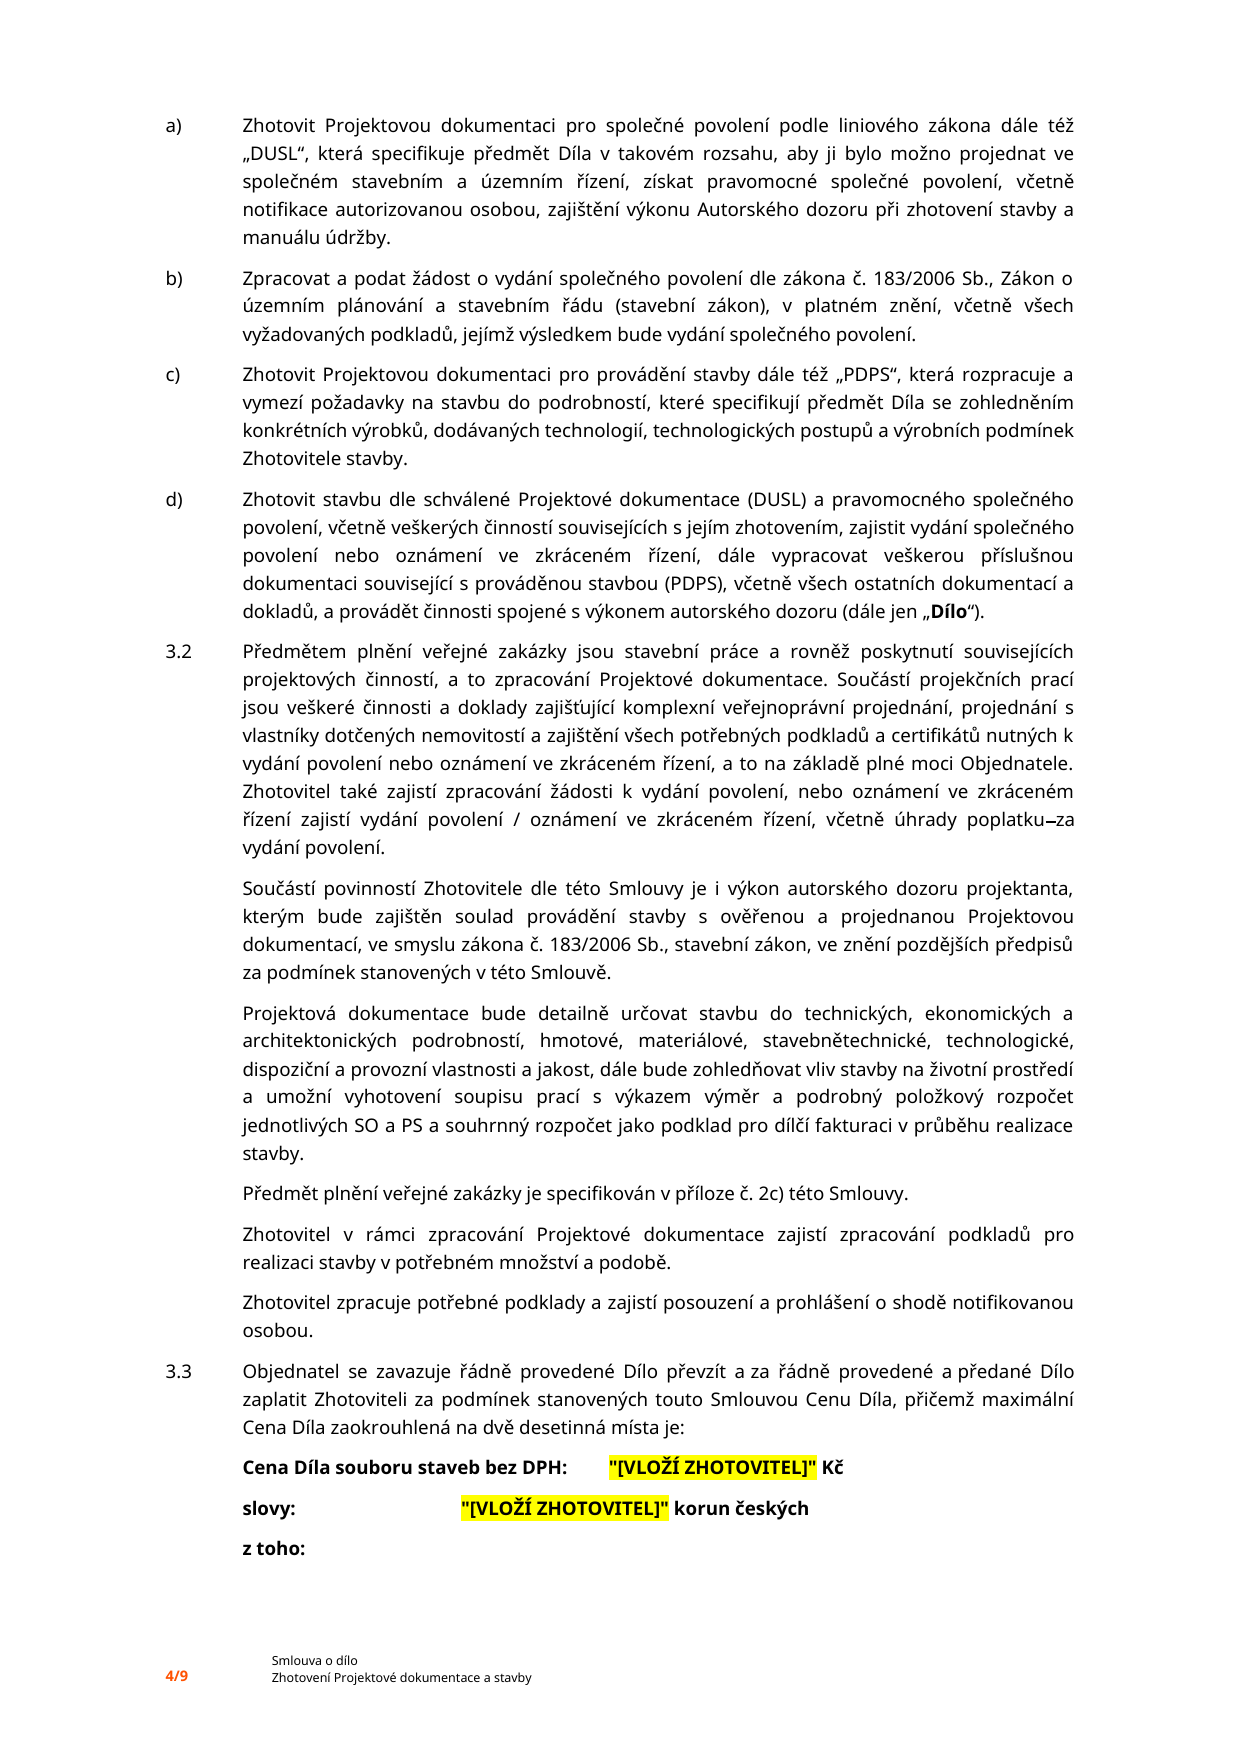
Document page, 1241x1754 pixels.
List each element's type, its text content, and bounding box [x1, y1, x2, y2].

text z toho: [242, 1536, 1075, 1561]
text Projektová dokumentace bude detailně určovat stavbu do technických, ekonomických a architektonických podrobností, hmotové, materiálové, stavebnětechnické, technologické, dispoziční a provozní vlastnosti a jakost, dále bude zohledňovat vliv stavby na životní prostředí a umožní vyhotovení soupisu prací s výkazem výměr a podrobný položkový rozpočet jednotlivých SO a PS a souhrnný rozpočet jako podklad pro dílčí fakturaci v průběhu realizace stavby. [242, 1000, 1075, 1165]
text Cena Díla souboru staveb bez DPH: "[VLOŽÍ ZHOTOVITEL]" Kč [242, 1454, 1075, 1480]
text Součástí povinností Zhotovitele dle této Smlouvy je i výkon autorského dozoru projektanta, kterým bude zajištěn soulad provádění stavby s ověřenou a projednanou Projektovou dokumentací, ve smyslu zákona č. 183/2006 Sb., stavební zákon, ve znění pozdějších předpisů za podmínek stanovených v této Smlouvě. [242, 875, 1075, 985]
text Zhotovitel v rámci zpracování Projektové dokumentace zajistí zpracování podkladů pro realizaci stavby v potřebném množství a podobě. [242, 1221, 1075, 1274]
text Objednatel se zavazuje řádně provedené Dílo převzít a za řádně provedené a předané Dílo zaplatit Zhotoviteli za podmínek stanovených touto Smlouvou Cenu Díla, přičemž maximální Cena Díla zaokrouhlená na dvě desetinná místa je: [165, 1358, 1075, 1439]
text slovy: "[VLOŽÍ ZHOTOVITEL]" korun českých [669, 1495, 1075, 1521]
list Zhotovit Projektovou dokumentaci pro provádění stavby dále též „PDPS“, která rozpracuje a vymezí požadavky na stavbu do podrobností, které specifikují předmět Díla se zohledněním konkrétních výrobků, dodávaných technologií, technologických postupů a výrobních podmínek Zhotovitele stavby. [165, 361, 1075, 471]
text Předmětem plnění veřejné zakázky jsou stavební práce a rovněž poskytnutí souvisejících projektových činností, a to zpracování Projektové dokumentace. Součástí projekčních prací jsou veškeré činnosti a doklady zajišťující komplexní veřejnoprávní projednání, projednání s vlastníky dotčených nemovitostí a zajištění všech potřebných podkladů a certifikátů nutných k vydání povolení nebo oznámení ve zkráceném řízení, a to na základě plné moci Objednatele. Zhotovitel také zajistí zpracování žádosti k vydání povolení, nebo oznámení ve zkráceném řízení zajistí vydání povolení / oznámení ve zkráceném řízení, včetně úhrady poplatku za vydání povolení. [165, 638, 1075, 860]
text slovy: "[VLOŽÍ ZHOTOVITEL]" korun českých [242, 1495, 461, 1521]
list Zhotovit stavbu dle schválené Projektové dokumentace (DUSL) a pravomocného společného povolení, včetně veškerých činností souvisejících s jejím zhotovením, zajistit vydání společného povolení nebo oznámení ve zkráceném řízení, dále vypracovat veškerou příslušnou dokumentaci související s prováděnou stavbou (PDPS), včetně všech ostatních dokumentací a dokladů, a provádět činnosti spojené s výkonem autorského dozoru (dále jen „Dílo“). [165, 486, 1075, 623]
list Zpracovat a podat žádost o vydání společného povolení dle zákona č. 183/2006 Sb., Zákon o územním plánování a stavebním řádu (stavební zákon), v platném znění, včetně všech vyžadovaných podkladů, jejímž výsledkem bude vydání společného povolení. [165, 265, 1075, 346]
list Zhotovit Projektovou dokumentaci pro společné povolení podle liniového zákona dále též „DUSL“, která specifikuje předmět Díla v takovém rozsahu, aby ji bylo možno projednat ve společném stavebním a územním řízení, získat pravomocné společné povolení, včetně notifikace autorizovanou osobou, zajištění výkonu Autorského dozoru při zhotovení stavby a manuálu údržby. [165, 112, 1075, 250]
text Předmět plnění veřejné zakázky je specifikován v příloze č. 2c) této Smlouvy. [242, 1180, 1075, 1206]
text Zhotovitel zpracuje potřebné podklady a zajistí posouzení a prohlášení o shodě notifikovanou osobou. [242, 1289, 1075, 1343]
